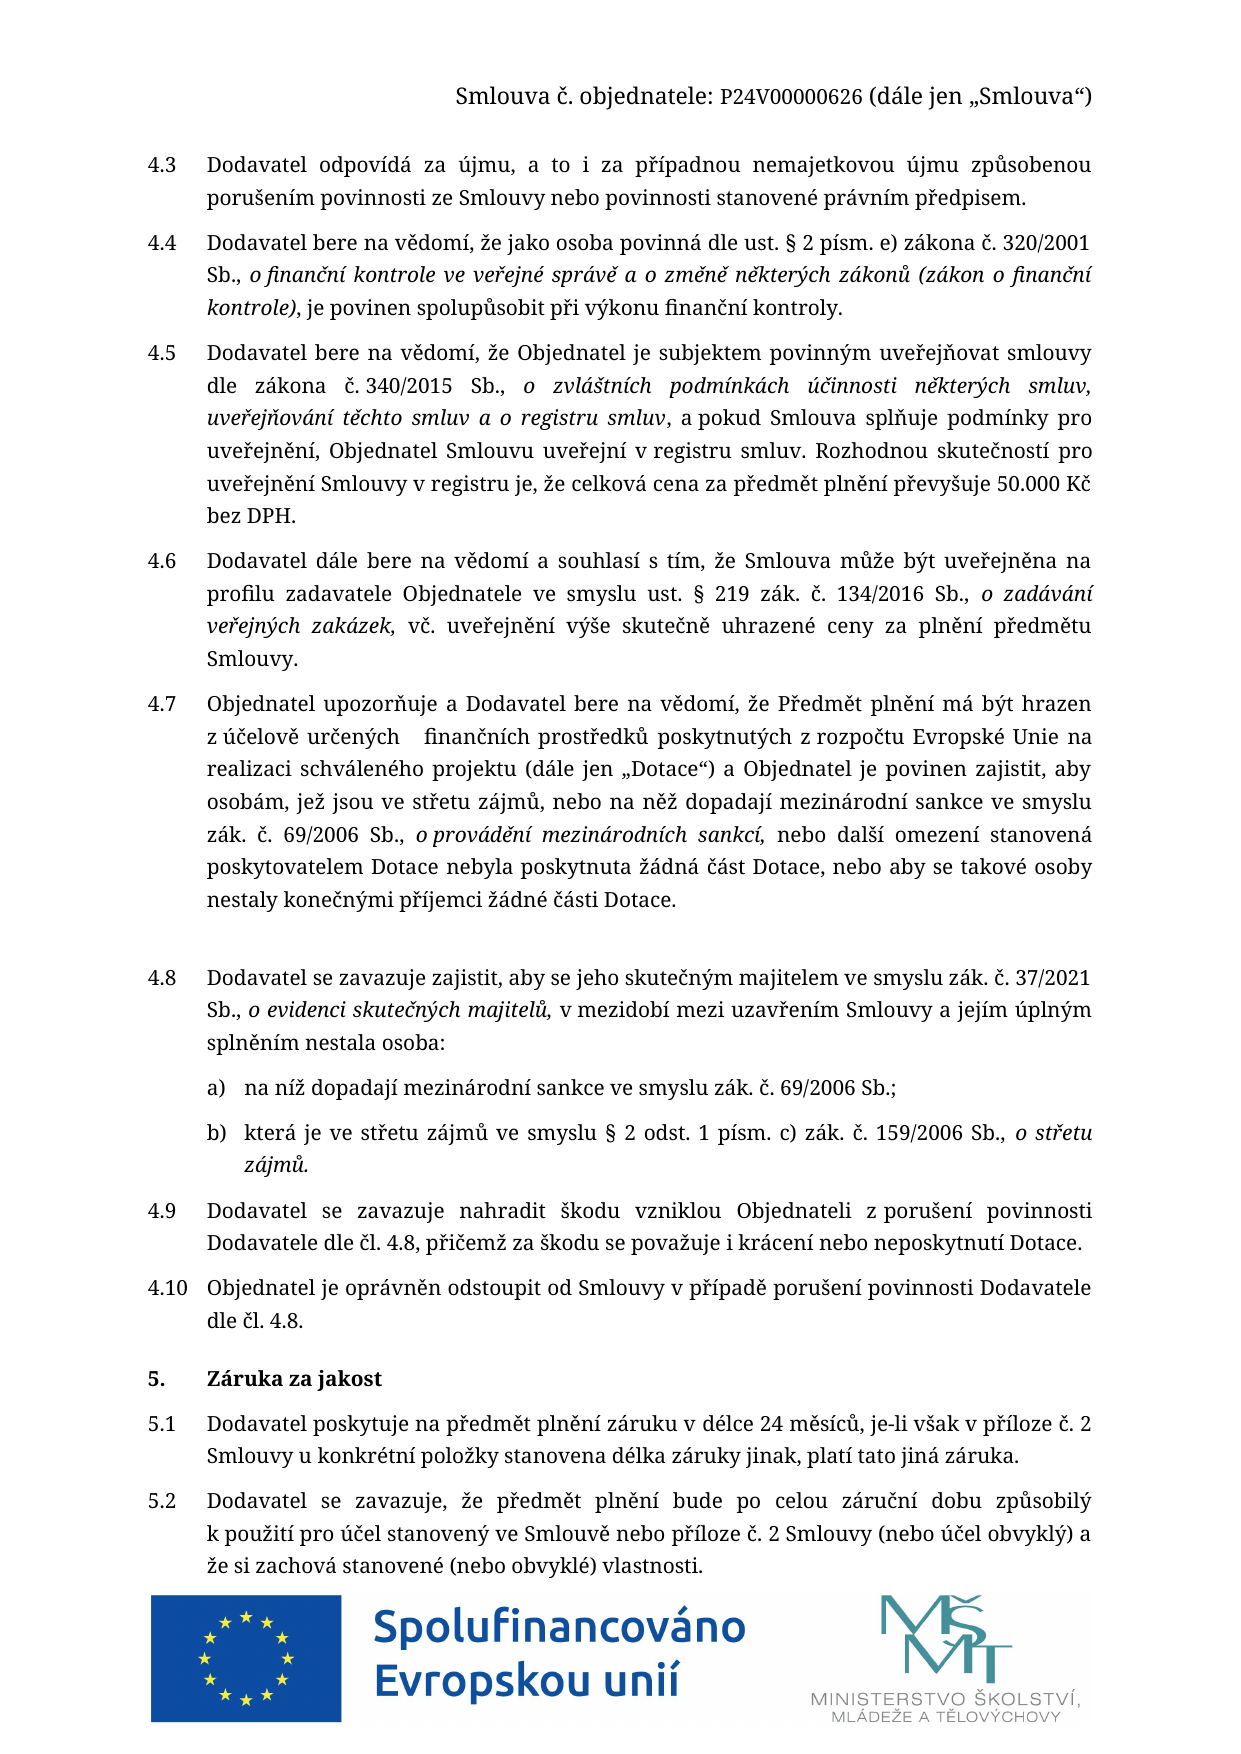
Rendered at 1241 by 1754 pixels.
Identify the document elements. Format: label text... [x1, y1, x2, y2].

list Dodavatel odpovídá za újmu, a to i za případnou nemajetkovou újmu způsobenou porušením povinnosti ze Smlouvy nebo povinnosti stanovené právním předpisem. [148, 150, 1093, 211]
list Dodavatel dále bere na vědomí a souhlasí s tím, že Smlouva může být uveřejněna na profilu zadavatele Objednatele ve smyslu ust. § 219 zák. č. 134/2016 Sb., o zadávání veřejných zakázek, vč. uveřejnění výše skutečně uhrazené ceny za plnění předmětu Smlouvy. [148, 546, 1093, 673]
list na níž dopadají mezinárodní sankce ve smyslu zák. č. 69/2006 Sb.; [207, 1073, 1093, 1101]
list Dodavatel poskytuje na předmět plnění záruku v délce 24 měsíců, je-li však v příloze č. 2 Smlouvy u konkrétní položky stanovena délka záruky jinak, platí tato jiná záruka. [148, 1409, 1093, 1470]
list Záruka za jakost [148, 1364, 1093, 1392]
list Objednatel upozorňuje a Dodavatel bere na vědomí, že Předmět plnění má být hrazen z účelově určených finančních prostředků poskytnutých z rozpočtu Evropské Unie na realizaci schváleného projektu (dále jen „Dotace“) a Objednatel je povinen zajistit, aby osobám, jež jsou ve střetu zájmů, nebo na něž dopadají mezinárodní sankce ve smyslu zák. č. 69/2006 Sb., o provádění mezinárodních sankcí, nebo další omezení stanovená poskytovatelem Dotace nebyla poskytnuta žádná část Dotace, nebo aby se takové osoby nestaly konečnými příjemci žádné části Dotace. [148, 689, 1093, 913]
list Dodavatel bere na vědomí, že jako osoba povinná dle ust. § 2 písm. e) zákona č. 320/2001 Sb., o finanční kontrole ve veřejné správě a o změně některých zákonů (zákon o finanční kontrole), je povinen spolupůsobit při výkonu finanční kontroly. [148, 228, 1093, 322]
list Dodavatel bere na vědomí, že Objednatel je subjektem povinným uveřejňovat smlouvy dle zákona č. 340/2015 Sb., o zvláštních podmínkách účinnosti některých smluv, uveřejňování těchto smluv a o registru smluv, a pokud Smlouva splňuje podmínky pro uveřejnění, Objednatel Smlouvu uveřejní v registru smluv. Rozhodnou skutečností pro uveřejnění Smlouvy v registru je, že celková cena za předmět plnění převyšuje 50.000 Kč bez DPH. [148, 338, 1093, 530]
list Dodavatel se zavazuje nahradit škodu vzniklou Objednateli z porušení povinnosti Dodavatele dle čl. 4.8, přičemž za škodu se považuje i krácení nebo neposkytnutí Dotace. [148, 1196, 1093, 1257]
list Objednatel je oprávněn odstoupit od Smlouvy v případě porušení povinnosti Dodavatele dle čl. 4.8. [148, 1273, 1093, 1334]
list která je ve střetu zájmů ve smyslu § 2 odst. 1 písm. c) zák. č. 159/2006 Sb., o střetu zájmů. [207, 1118, 1093, 1179]
list Dodavatel se zavazuje, že předmět plnění bude po celou záruční dobu způsobilý k použití pro účel stanovený ve Smlouvě nebo příloze č. 2 Smlouvy (nebo účel obvyklý) a že si zachová stanovené (nebo obvyklé) vlastnosti. [148, 1486, 1093, 1580]
picture [147, 1591, 1093, 1726]
list Dodavatel se zavazuje zajistit, aby se jeho skutečným majitelem ve smyslu zák. č. 37/2021 Sb., o evidenci skutečných majitelů, v mezidobí mezi uzavřením Smlouvy a jejím úplným splněním nestala osoba: [148, 963, 1093, 1056]
